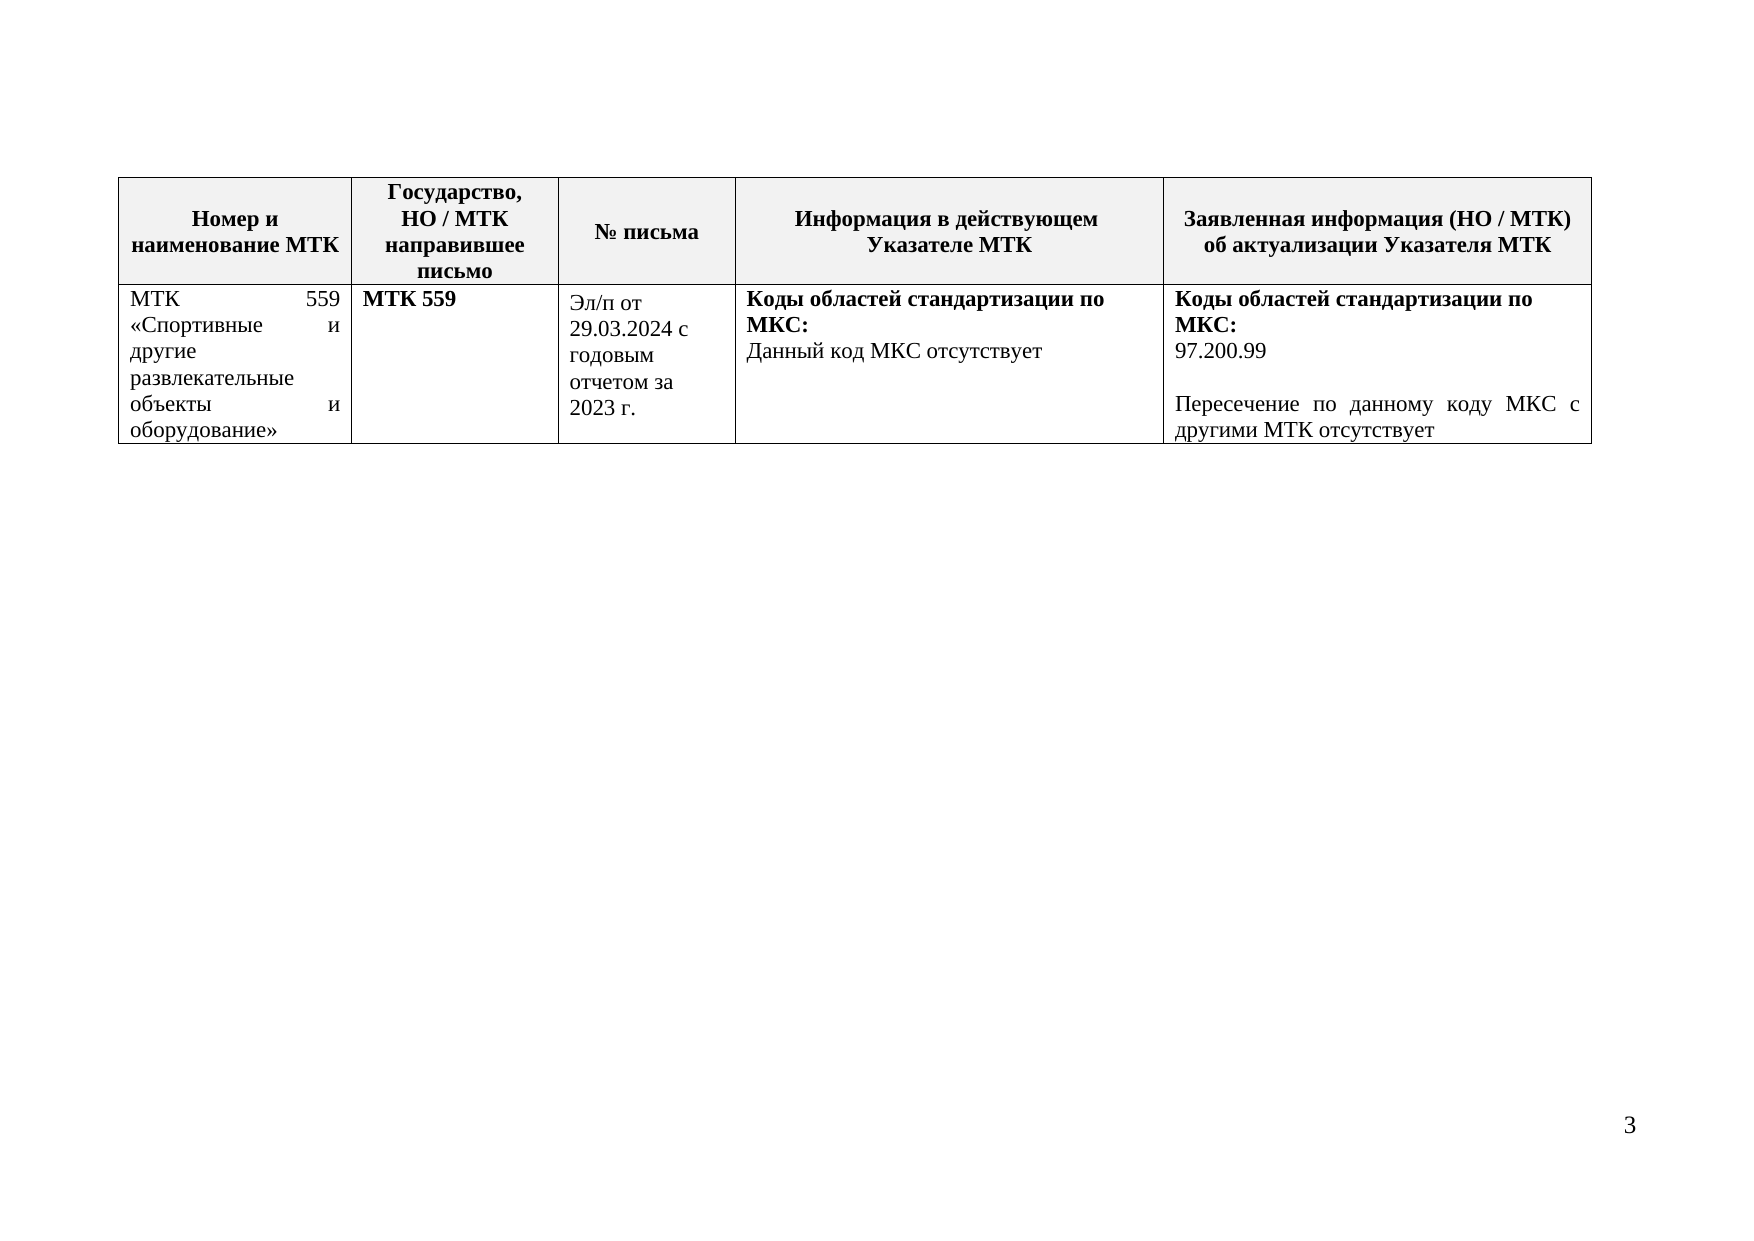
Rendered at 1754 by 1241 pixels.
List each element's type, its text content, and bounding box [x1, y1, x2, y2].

table_header Информация в действующем Указателе МТК [736, 178, 1163, 284]
table_cell Коды областей стандартизации по МКС: Данный код МКС отсутствует [736, 285, 1163, 443]
table_cell Коды областей стандартизации по МКС: 97.200.99 Пересечение по данному коду МКС с другими МТК отсутствует [1164, 285, 1591, 443]
table_header Номер и наименование МТК [119, 178, 351, 284]
table_cell МТК 559 [352, 285, 558, 443]
table_header Государство, НО / МТК направившее письмо [352, 178, 558, 284]
table_cell МТК 559 «Спортивные и другие развлекательные объекты и оборудование» [119, 285, 351, 443]
table_header Заявленная информация (НО / МТК) об актуализации Указателя МТК [1164, 178, 1591, 284]
table_cell Эл/п от 29.03.2024 с годовым отчетом за 2023 г. [559, 285, 735, 443]
table_header № письма [559, 178, 735, 284]
